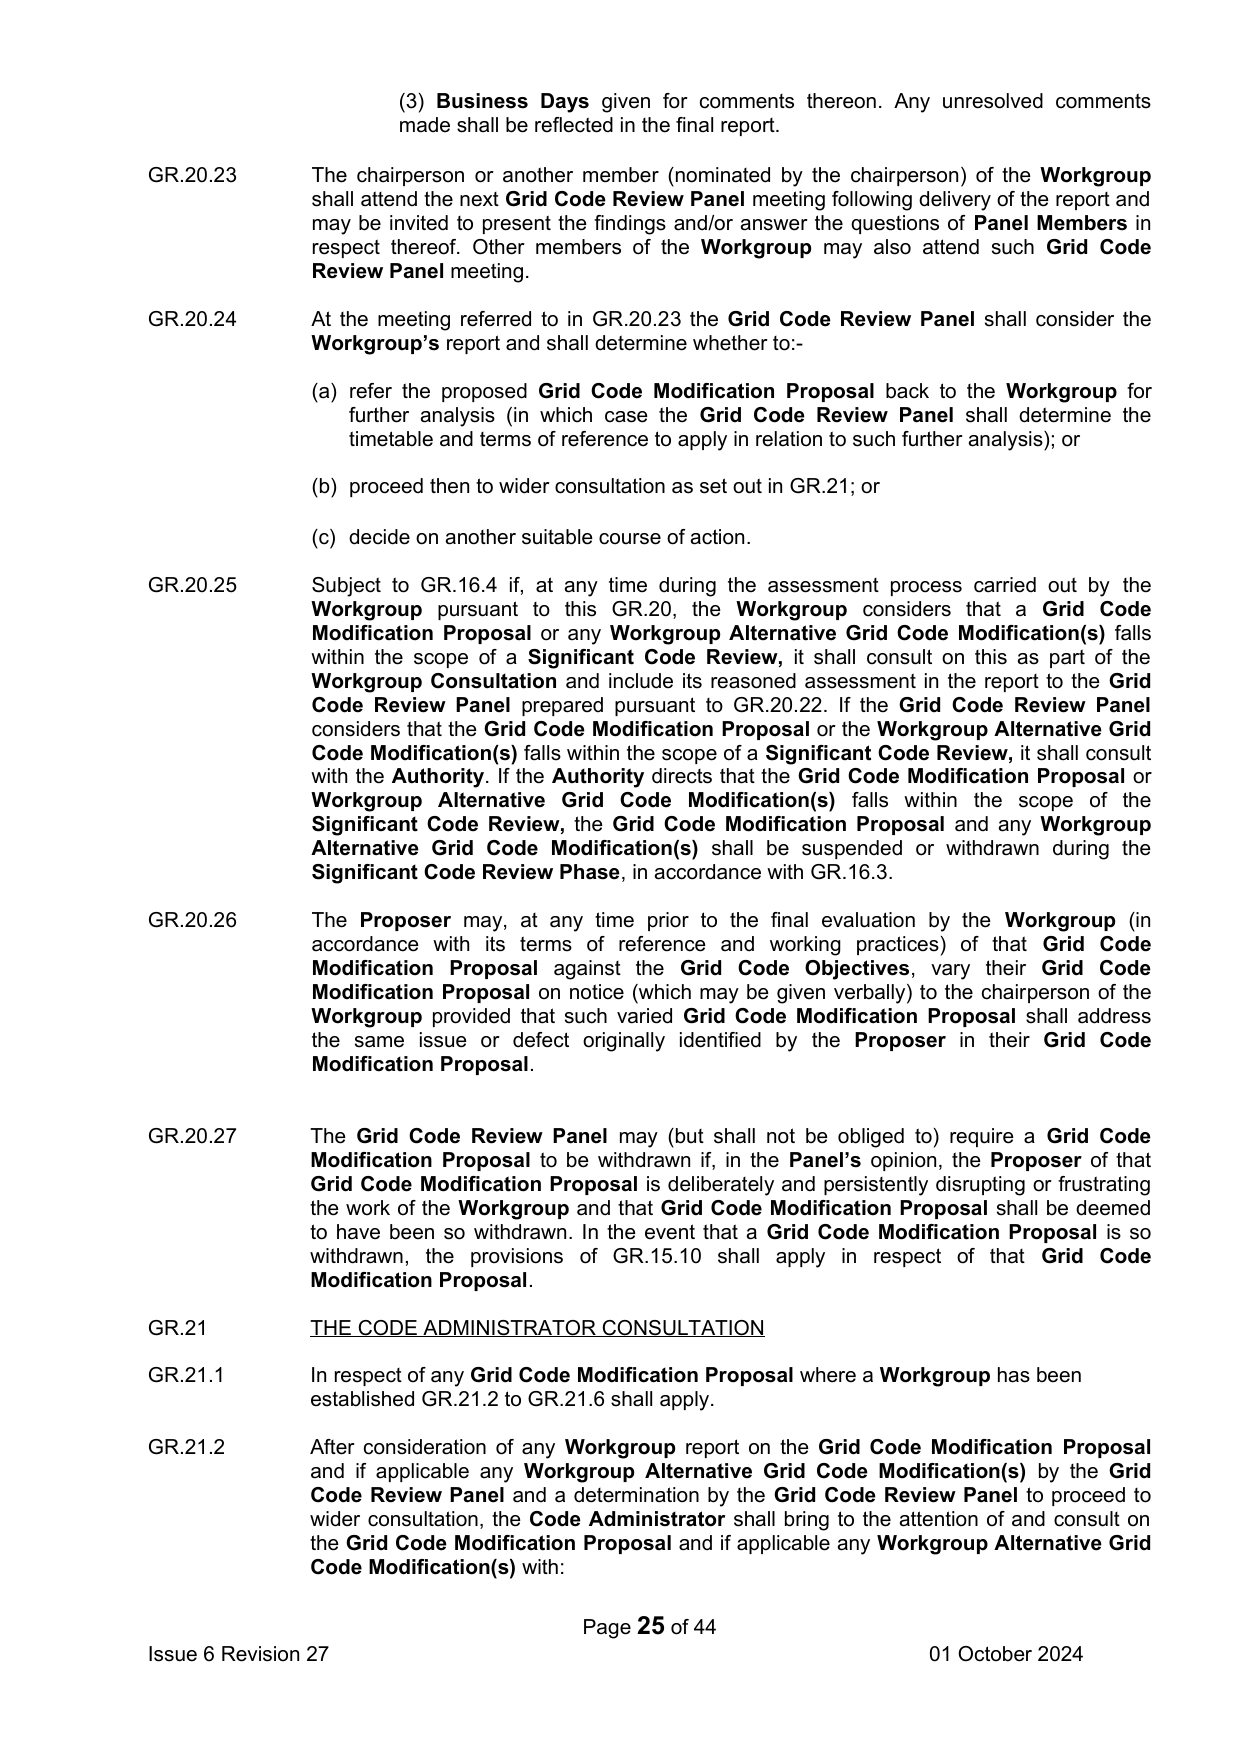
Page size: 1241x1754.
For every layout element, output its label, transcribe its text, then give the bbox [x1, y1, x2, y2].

list proceed then to wider consultation as set out in GR.21; or [311, 474, 1152, 498]
text GR.20.26 The Proposer may, at any time prior to the final evaluation by the Workgroup (in accordance with its terms of reference and working practices) of that Grid Code Modification Proposal against the Grid Code Objectives, vary their Grid Code Modification Proposal on notice (which may be given verbally) to the chairperson of the Workgroup provided that such varied Grid Code Modification Proposal shall address the same issue or defect originally identified by the Proposer in their Grid Code Modification Proposal. [148, 908, 1152, 1076]
list refer the proposed Grid Code Modification Proposal back to the Workgroup for further analysis (in which case the Grid Code Review Panel shall determine the timetable and terms of reference to apply in relation to such further analysis); or [311, 378, 1152, 450]
text GR.21.1 In respect of any Grid Code Modification Proposal where a Workgroup has been established GR.21.2 to GR.21.6 shall apply. [148, 1363, 1152, 1411]
text GR.20.24 At the meeting referred to in GR.20.23 the Grid Code Review Panel shall consider the Workgroup’s report and shall determine whether to:- [148, 307, 1152, 354]
list decide on another suitable course of action. [311, 525, 1152, 549]
text GR.20.23 The chairperson or another member (nominated by the chairperson) of the Workgroup shall attend the next Grid Code Review Panel meeting following delivery of the report and may be invited to present the findings and/or answer the questions of Panel Members in respect thereof. Other members of the Workgroup may also attend such Grid Code Review Panel meeting. [148, 163, 1152, 283]
text GR.20.27 The Grid Code Review Panel may (but shall not be obliged to) require a Grid Code Modification Proposal to be withdrawn if, in the Panel’s opinion, the Proposer of that Grid Code Modification Proposal is deliberately and persistently disrupting or frustrating the work of the Workgroup and that Grid Code Modification Proposal shall be deemed to have been so withdrawn. In the event that a Grid Code Modification Proposal is so withdrawn, the provisions of GR.15.10 shall apply in respect of that Grid Code Modification Proposal. [148, 1124, 1152, 1291]
text GR.21 THE CODE ADMINISTRATOR CONSULTATION [148, 1315, 1152, 1339]
text GR.21.2 After consideration of any Workgroup report on the Grid Code Modification Proposal and if applicable any Workgroup Alternative Grid Code Modification(s) by the Grid Code Review Panel and a determination by the Grid Code Review Panel to proceed to wider consultation, the Code Administrator shall bring to the attention of and consult on the Grid Code Modification Proposal and if applicable any Workgroup Alternative Grid Code Modification(s) with: [148, 1435, 1152, 1579]
text GR.20.25 Subject to GR.16.4 if, at any time during the assessment process carried out by the Workgroup pursuant to this GR.20, the Workgroup considers that a Grid Code Modification Proposal or any Workgroup Alternative Grid Code Modification(s) falls within the scope of a Significant Code Review, it shall consult on this as part of the Workgroup Consultation and include its reasoned assessment in the report to the Grid Code Review Panel prepared pursuant to GR.20.22. If the Grid Code Review Panel considers that the Grid Code Modification Proposal or the Workgroup Alternative Grid Code Modification(s) falls within the scope of a Significant Code Review, it shall consult with the Authority. If the Authority directs that the Grid Code Modification Proposal or Workgroup Alternative Grid Code Modification(s) falls within the scope of the Significant Code Review, the Grid Code Modification Proposal and any Workgroup Alternative Grid Code Modification(s) shall be suspended or withdrawn during the Significant Code Review Phase, in accordance with GR.16.3. [148, 573, 1152, 884]
